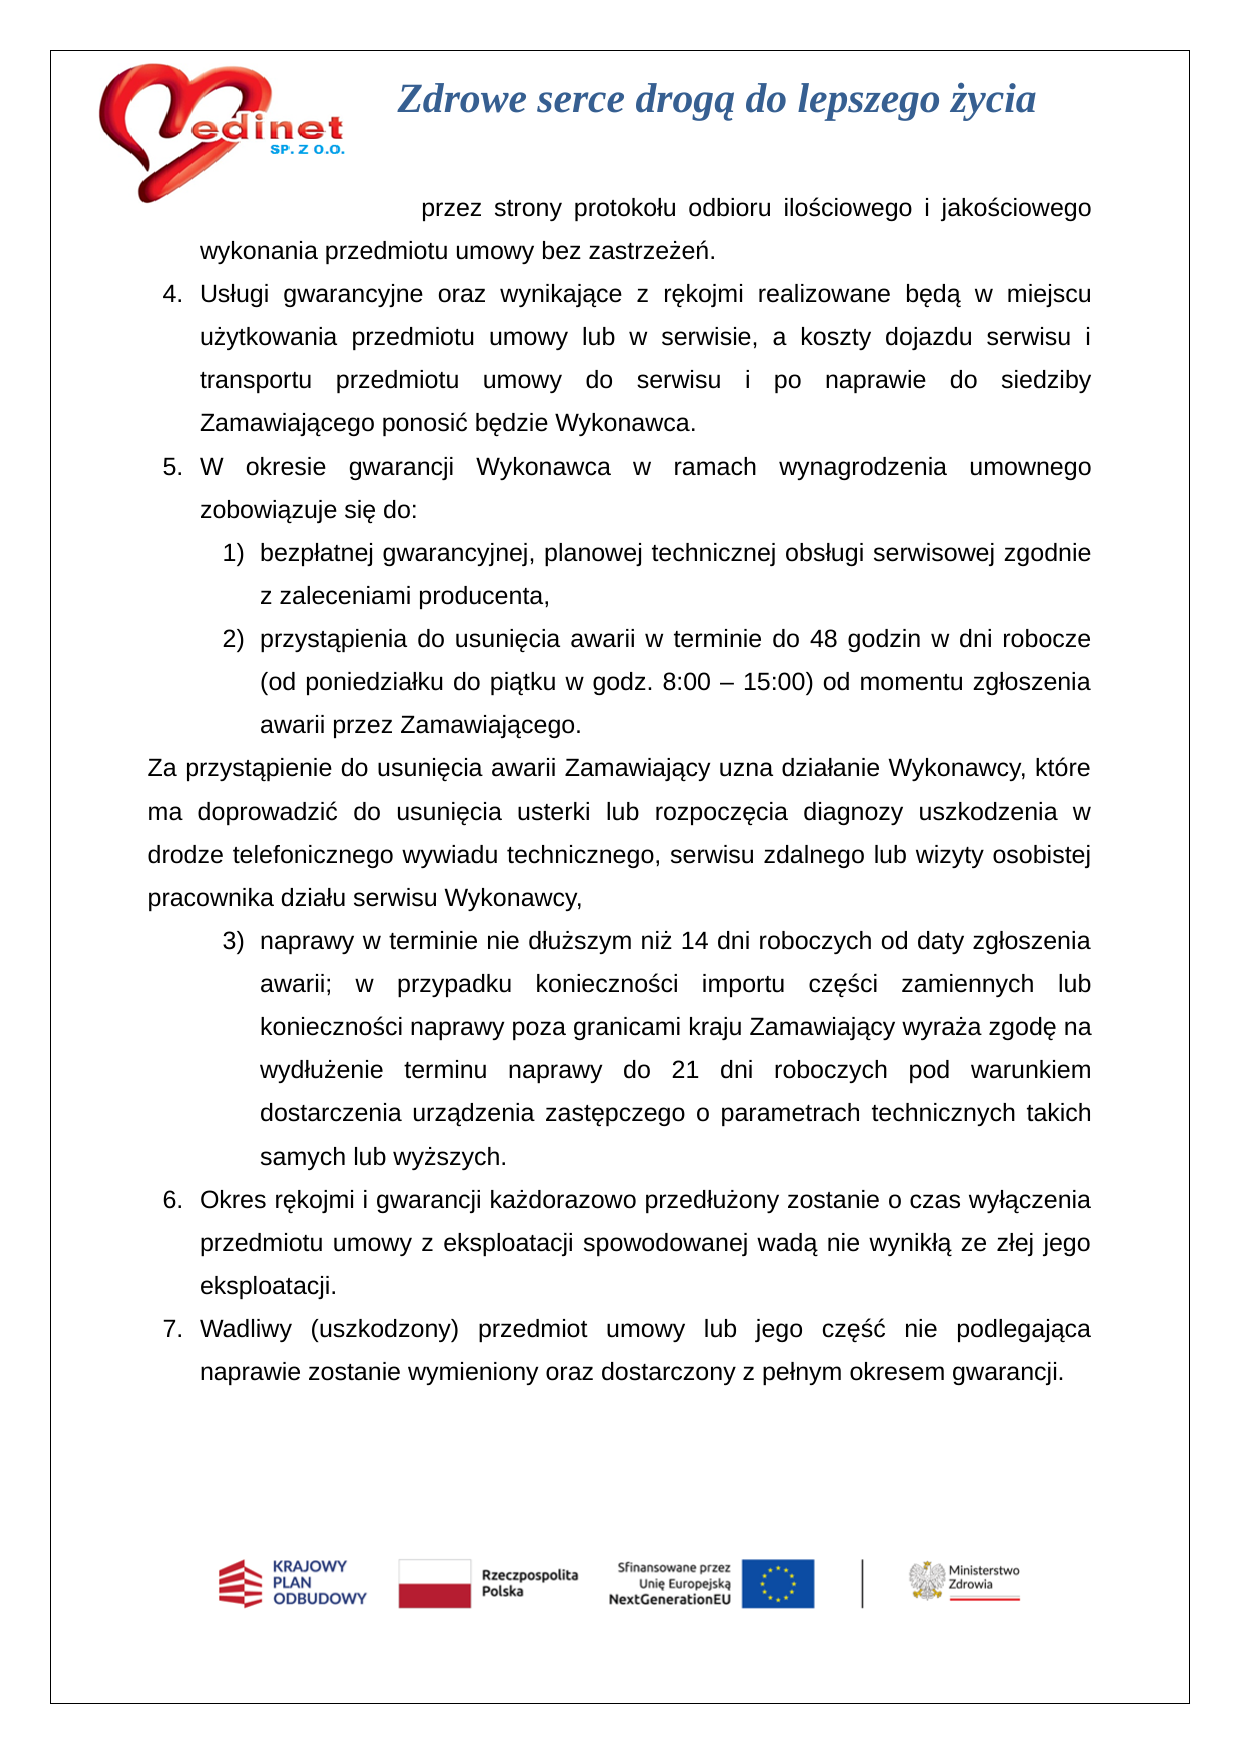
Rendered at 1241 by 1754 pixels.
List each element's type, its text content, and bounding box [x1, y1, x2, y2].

list przez strony protokołu odbioru ilościowego i jakościowego wykonania przedmiotu umowy bez zastrzeżeń. [200, 193, 1093, 265]
list Usługi gwarancyjne oraz wynikające z rękojmi realizowane będą w miejscu użytkowania przedmiotu umowy lub w serwisie, a koszty dojazdu serwisu i transportu przedmiotu umowy do serwisu i po naprawie do siedziby Zamawiającego ponosić będzie Wykonawca. [162, 279, 1093, 437]
list naprawy w terminie nie dłuższym niż 14 dni roboczych od daty zgłoszenia awarii; w przypadku konieczności importu części zamiennych lub konieczności naprawy poza granicami kraju Zamawiający wyraża zgodę na wydłużenie terminu naprawy do 21 dni roboczych pod warunkiem dostarczenia urządzenia zastępczego o parametrach technicznych takich samych lub wyższych. [222, 926, 1093, 1170]
list przystąpienia do usunięcia awarii w terminie do 48 godzin w dni robocze (od poniedziałku do piątku w godz. 8:00 – 15:00) od momentu zgłoszenia awarii przez Zamawiającego. [222, 624, 1093, 739]
list W okresie gwarancji Wykonawca w ramach wynagrodzenia umownego zobowiązuje się do: [162, 452, 1093, 523]
list bezpłatnej gwarancyjnej, planowej technicznej obsługi serwisowej zgodnie z zaleceniami producenta, [222, 538, 1093, 610]
picture [95, 60, 350, 206]
picture [204, 1539, 1037, 1623]
text Za przystąpienie do usunięcia awarii Zamawiający uzna działanie Wykonawcy, które ma doprowadzić do usunięcia usterki lub rozpoczęcia diagnozy uszkodzenia w drodze telefonicznego wywiadu technicznego, serwisu zdalnego lub wizyty osobistej pracownika działu serwisu Wykonawcy, [147, 753, 1093, 912]
list Wadliwy (uszkodzony) przedmiot umowy lub jego część nie podlegająca naprawie zostanie wymieniony oraz dostarczony z pełnym okresem gwarancji. [162, 1314, 1093, 1386]
list Okres rękojmi i gwarancji każdorazowo przedłużony zostanie o czas wyłączenia przedmiotu umowy z eksploatacji spowodowanej wadą nie wynikłą ze złej jego eksploatacji. [162, 1185, 1093, 1300]
